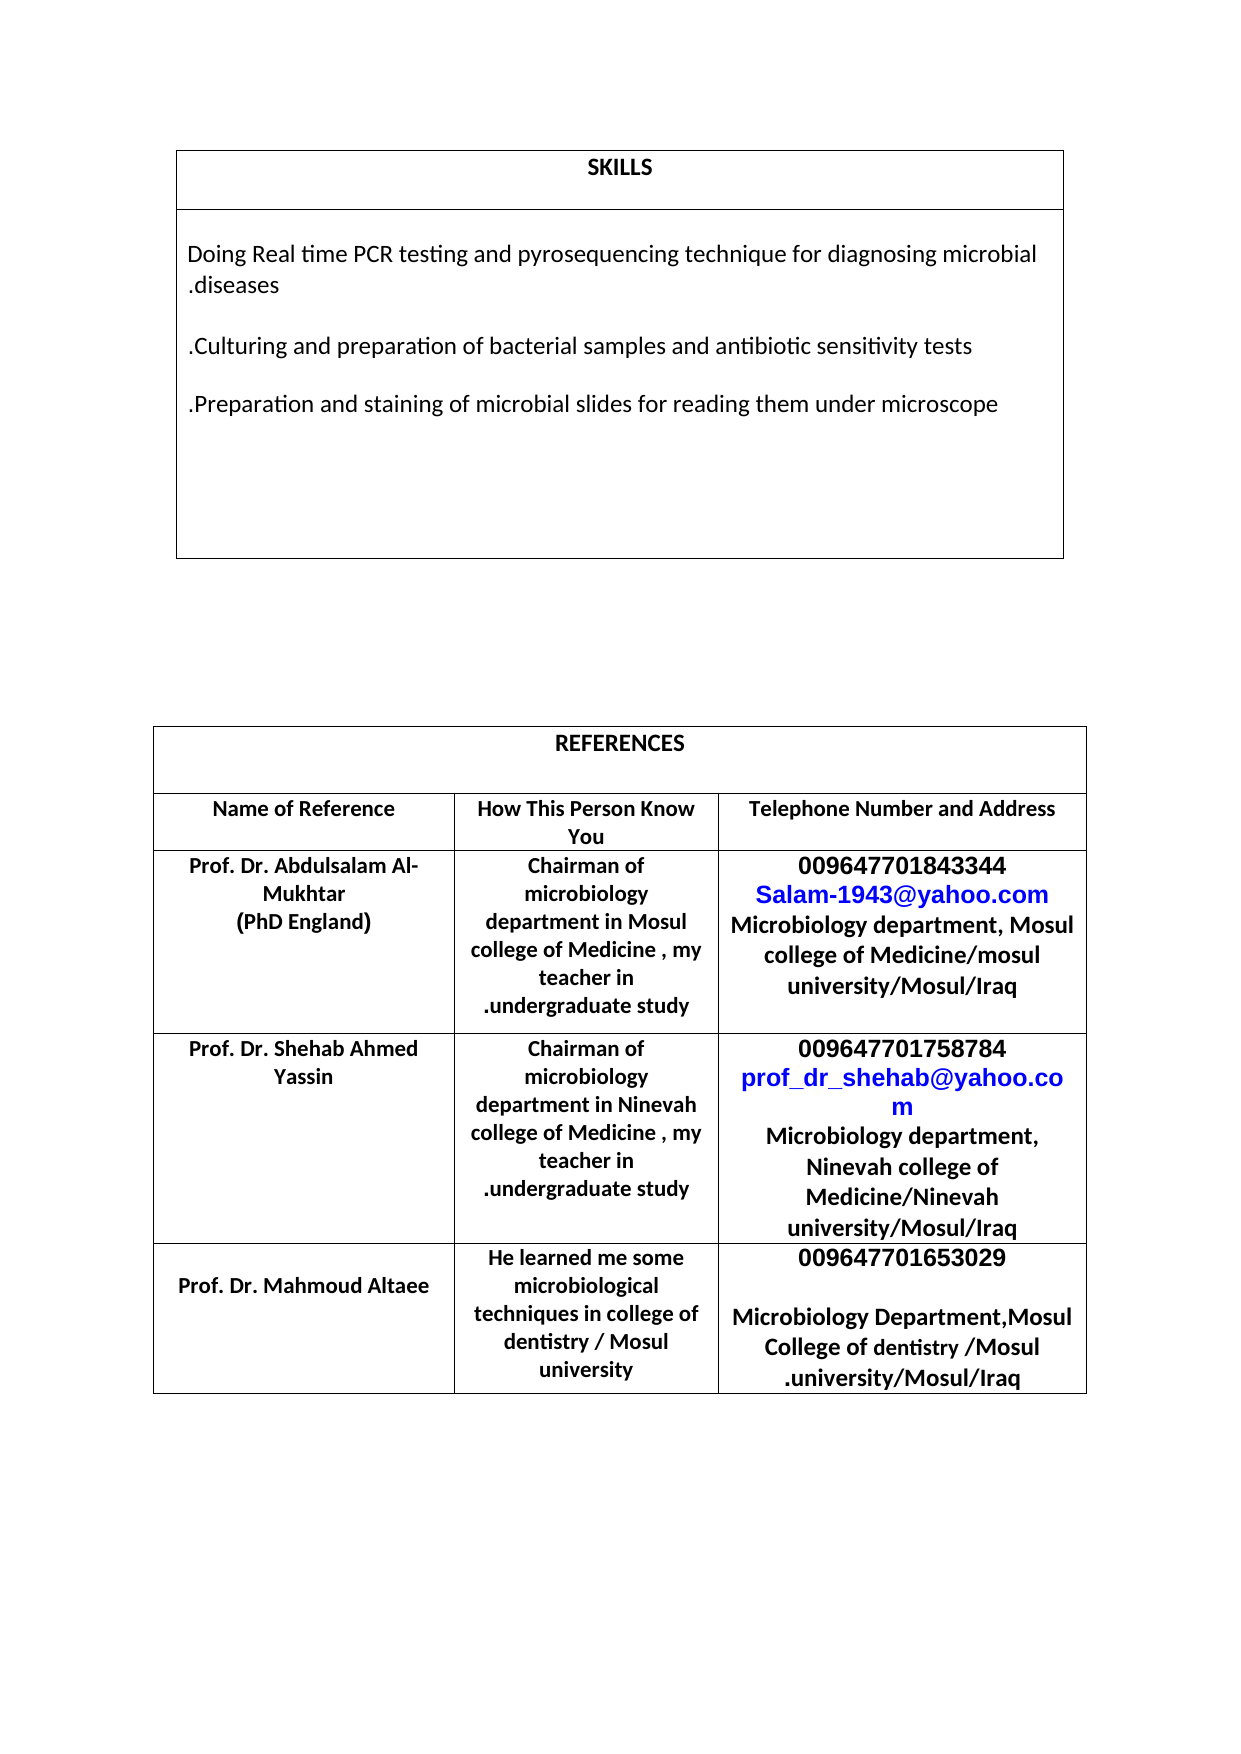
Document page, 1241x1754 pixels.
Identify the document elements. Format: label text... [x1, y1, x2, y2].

table_cell Prof. Dr. Shehab Ahmed Yassin [154, 1034, 454, 1242]
table_cell Prof. Dr. Abdulsalam Al-Mukhtar (PhD England) [154, 851, 454, 1033]
table_cell 009647701758784 prof_dr_shehab@yahoo.com Microbiology department, Ninevah college of Medicine/Ninevah university/Mosul/Iraq [719, 1034, 1086, 1242]
table_cell Name of Reference [154, 794, 454, 850]
table_cell 009647701843344 Salam-1943@yahoo.com Microbiology department, Mosul college of Medicine/mosul university/Mosul/Iraq [719, 851, 1086, 1033]
table_cell How This Person Know You [455, 794, 718, 850]
table_cell Prof. Dr. Mahmoud Altaee [154, 1244, 454, 1392]
table_cell 009647701653029 Microbiology Department,Mosul College of dentistry /Mosul university/Mosul/Iraq. [719, 1244, 1086, 1392]
table_header REFERENCES [154, 727, 1086, 793]
table_cell Telephone Number and Address [719, 794, 1086, 850]
table_cell Chairman of microbiology department in Mosul college of Medicine , my teacher in undergraduate study. [455, 851, 718, 1033]
table_cell Doing Real time PCR testing and pyrosequencing technique for diagnosing microbial diseases. Culturing and preparation of bacterial samples and antibiotic sensitivity tests. Preparation and staining of microbial slides for reading them under microscope. [177, 210, 1063, 557]
table_cell He learned me some microbiological techniques in college of dentistry / Mosul university [455, 1244, 718, 1392]
table_cell Chairman of microbiology department in Ninevah college of Medicine , my teacher in undergraduate study. [455, 1034, 718, 1242]
table_header SKILLS [177, 151, 1063, 209]
